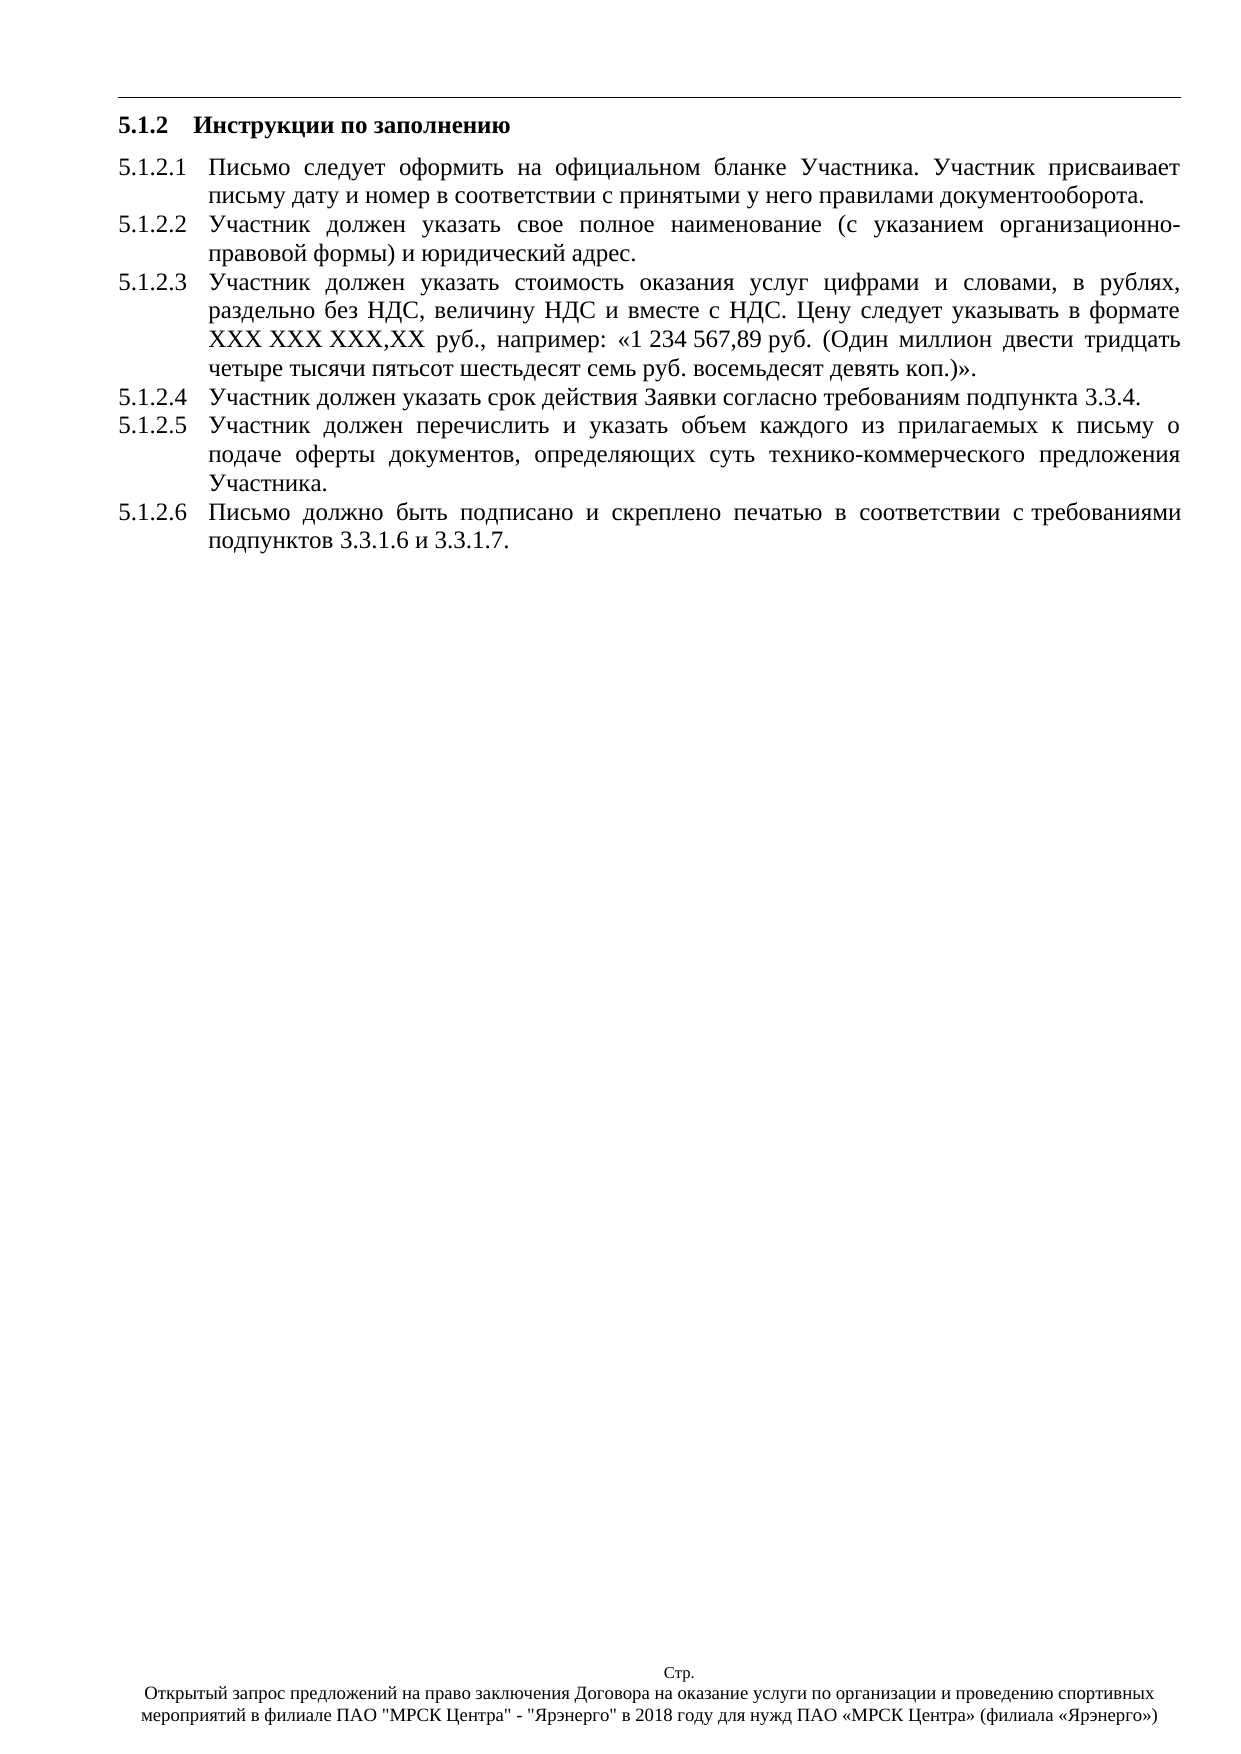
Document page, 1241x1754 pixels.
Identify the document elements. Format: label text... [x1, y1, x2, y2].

subtitle Инструкции по заполнению [118, 111, 1181, 139]
list Участник должен указать срок действия Заявки согласно требованиям подпункта 3.3.4. [118, 382, 1181, 411]
list Участник должен перечислить и указать объем каждого из прилагаемых к письму о подаче оферты документов, определяющих суть технико-коммерческого предложения Участника. [118, 411, 1181, 497]
list Письмо следует оформить на официальном бланке Участника. Участник присваивает письму дату и номер в соответствии с принятыми у него правилами документооборота. [118, 152, 1181, 209]
list Участник должен указать стоимость оказания услуг цифрами и словами, в рублях, раздельно без НДС, величину НДС и вместе с НДС. Цену следует указывать в формате ХХХ ХХХ ХХХ,ХХ руб., например: «1 234 567,89 руб. (Один миллион двести тридцать четыре тысячи пятьсот шестьдесят семь руб. восемьдесят девять коп.)». [118, 267, 1181, 382]
list Письмо должно быть подписано и скреплено печатью в соответствии с требованиями подпунктов 3.3.1.6 и 3.3.1.7. [118, 497, 1181, 554]
list Участник должен указать свое полное наименование (с указанием организационно-правовой формы) и юридический адрес. [118, 209, 1181, 267]
